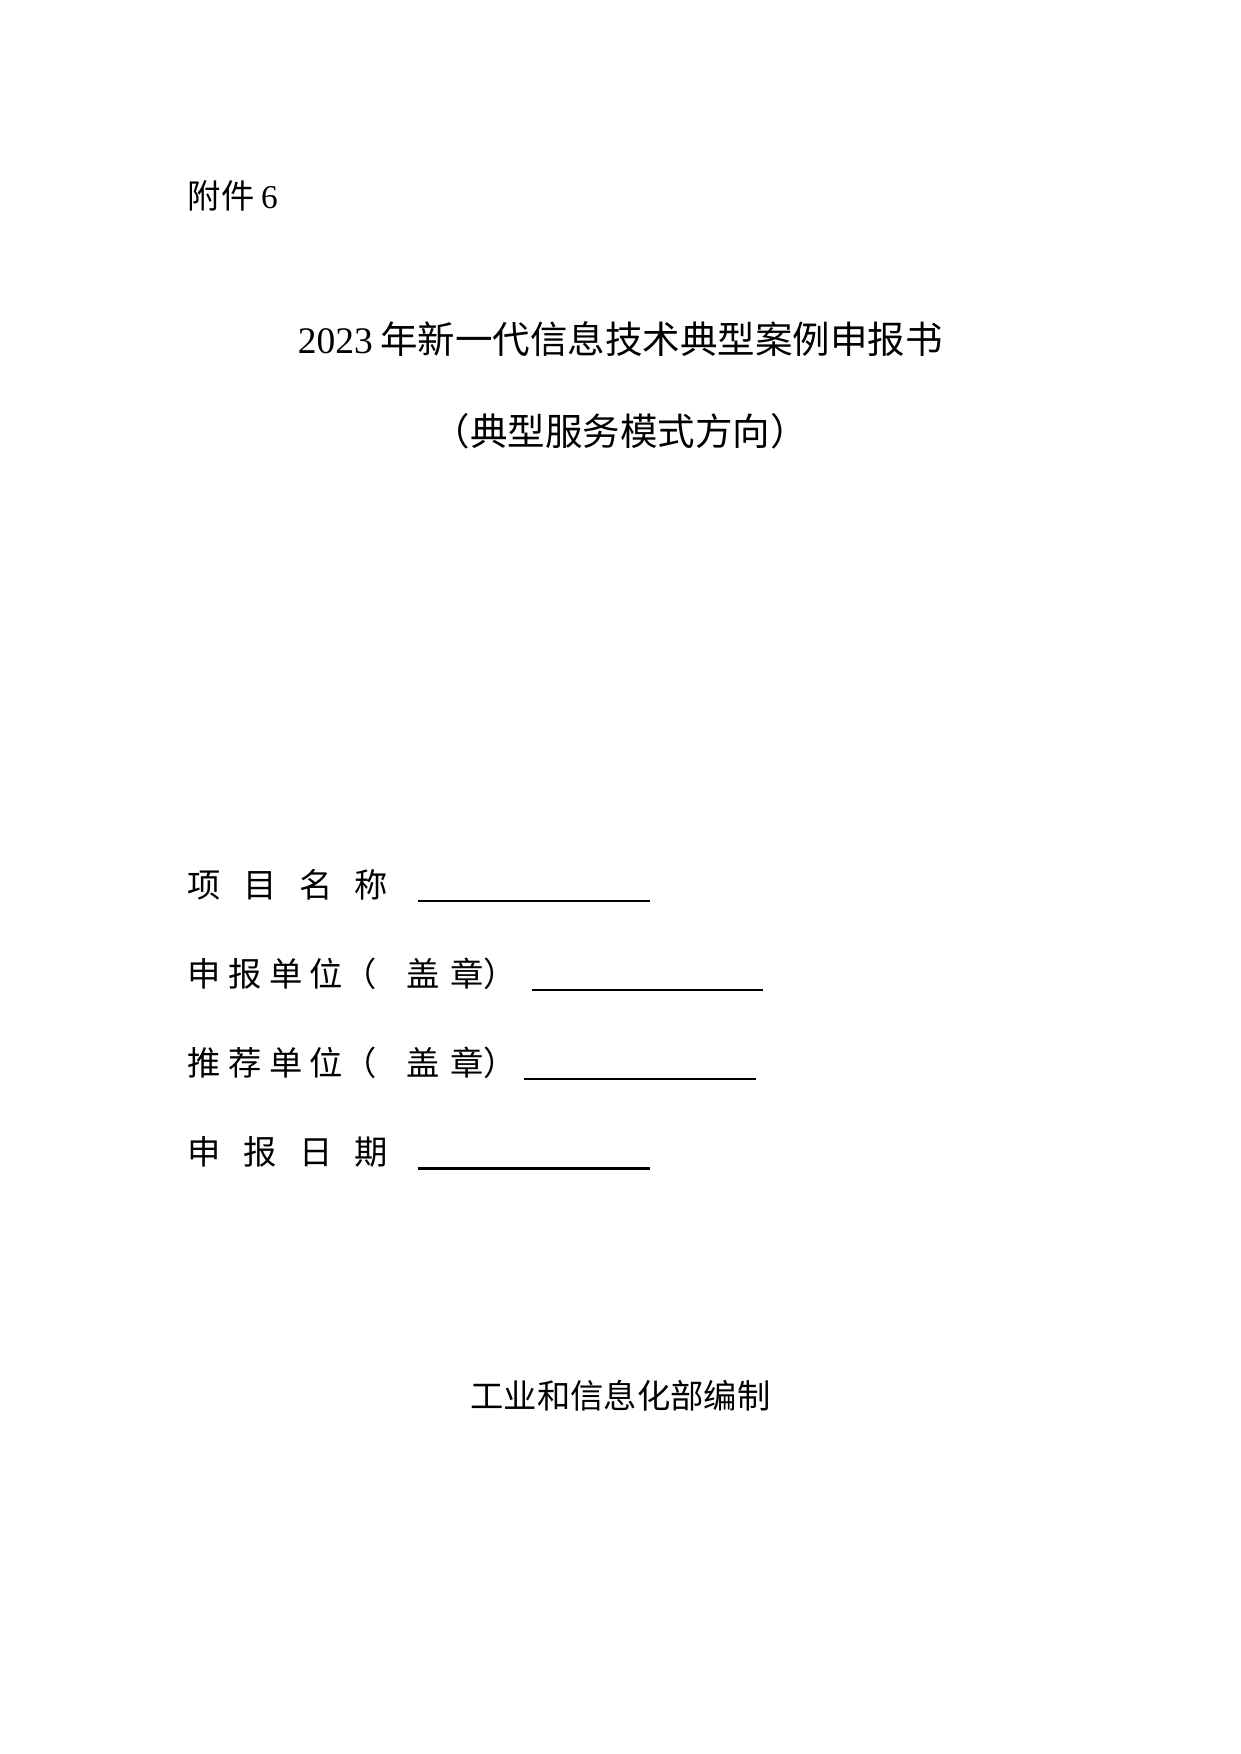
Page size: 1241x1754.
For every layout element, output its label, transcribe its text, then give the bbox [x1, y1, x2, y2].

text 申 报 日 期 [187, 1117, 1053, 1182]
text （典型服务模式方向） [187, 397, 1053, 462]
text 项 目 名 称 [187, 850, 1053, 915]
text 申 报 单 位（ 盖 章） [187, 939, 1053, 1004]
text 附件6 [187, 162, 1053, 227]
text 推 荐 单 位（ 盖 章） [187, 1028, 1053, 1093]
text 2023年新一代信息技术典型案例申报书 [187, 304, 1053, 369]
text 工业和信息化部编制 [187, 1362, 1053, 1427]
